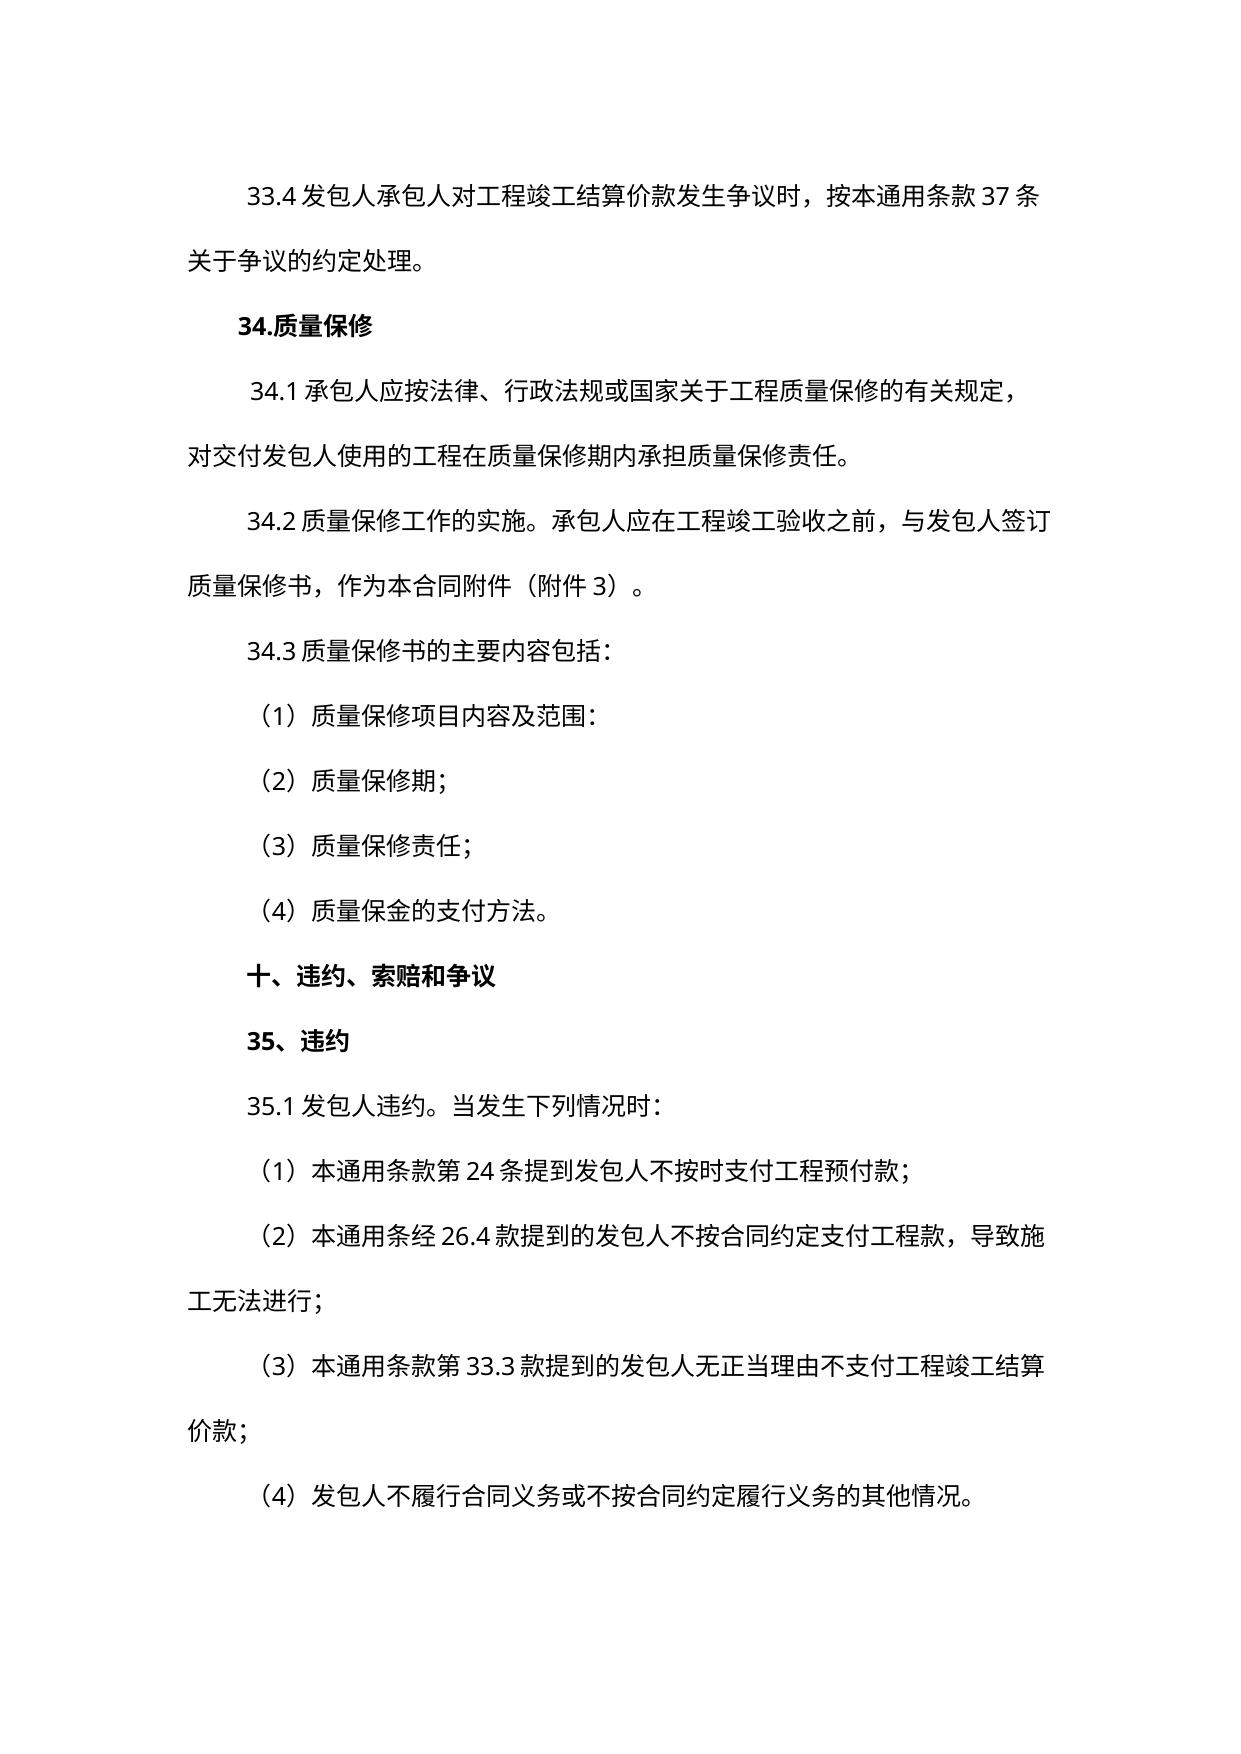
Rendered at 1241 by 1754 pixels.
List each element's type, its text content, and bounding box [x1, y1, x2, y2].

text （4）发包人不履行合同义务或不按合同约定履行义务的其他情况。 [187, 1462, 1053, 1527]
text （3）本通用条款第33.3款提到的发包人无正当理由不支付工程竣工结算价款； [187, 1332, 1053, 1462]
text 34.3质量保修书的主要内容包括： [187, 617, 1053, 682]
text 33.4发包人承包人对工程竣工结算价款发生争议时，按本通用条款37条关于争议的约定处理。 [187, 162, 1053, 292]
text （1）质量保修项目内容及范围： [187, 682, 1053, 747]
text （2）质量保修期； [187, 747, 1053, 812]
text 35.1发包人违约。当发生下列情况时： [187, 1072, 1053, 1137]
text （4）质量保金的支付方法。 [187, 877, 1053, 942]
text （1）本通用条款第24条提到发包人不按时支付工程预付款； [187, 1137, 1053, 1202]
text （3）质量保修责任； [187, 812, 1053, 877]
text 十、违约、索赔和争议 [187, 942, 1053, 1007]
text 34.质量保修 [187, 292, 1053, 357]
text 34.1承包人应按法律、行政法规或国家关于工程质量保修的有关规定，对交付发包人使用的工程在质量保修期内承担质量保修责任。 [187, 357, 1053, 487]
text （2）本通用条经26.4款提到的发包人不按合同约定支付工程款，导致施工无法进行； [187, 1202, 1053, 1332]
text 34.2质量保修工作的实施。承包人应在工程竣工验收之前，与发包人签订质量保修书，作为本合同附件（附件3）。 [187, 487, 1053, 617]
text 35、违约 [187, 1007, 1053, 1072]
